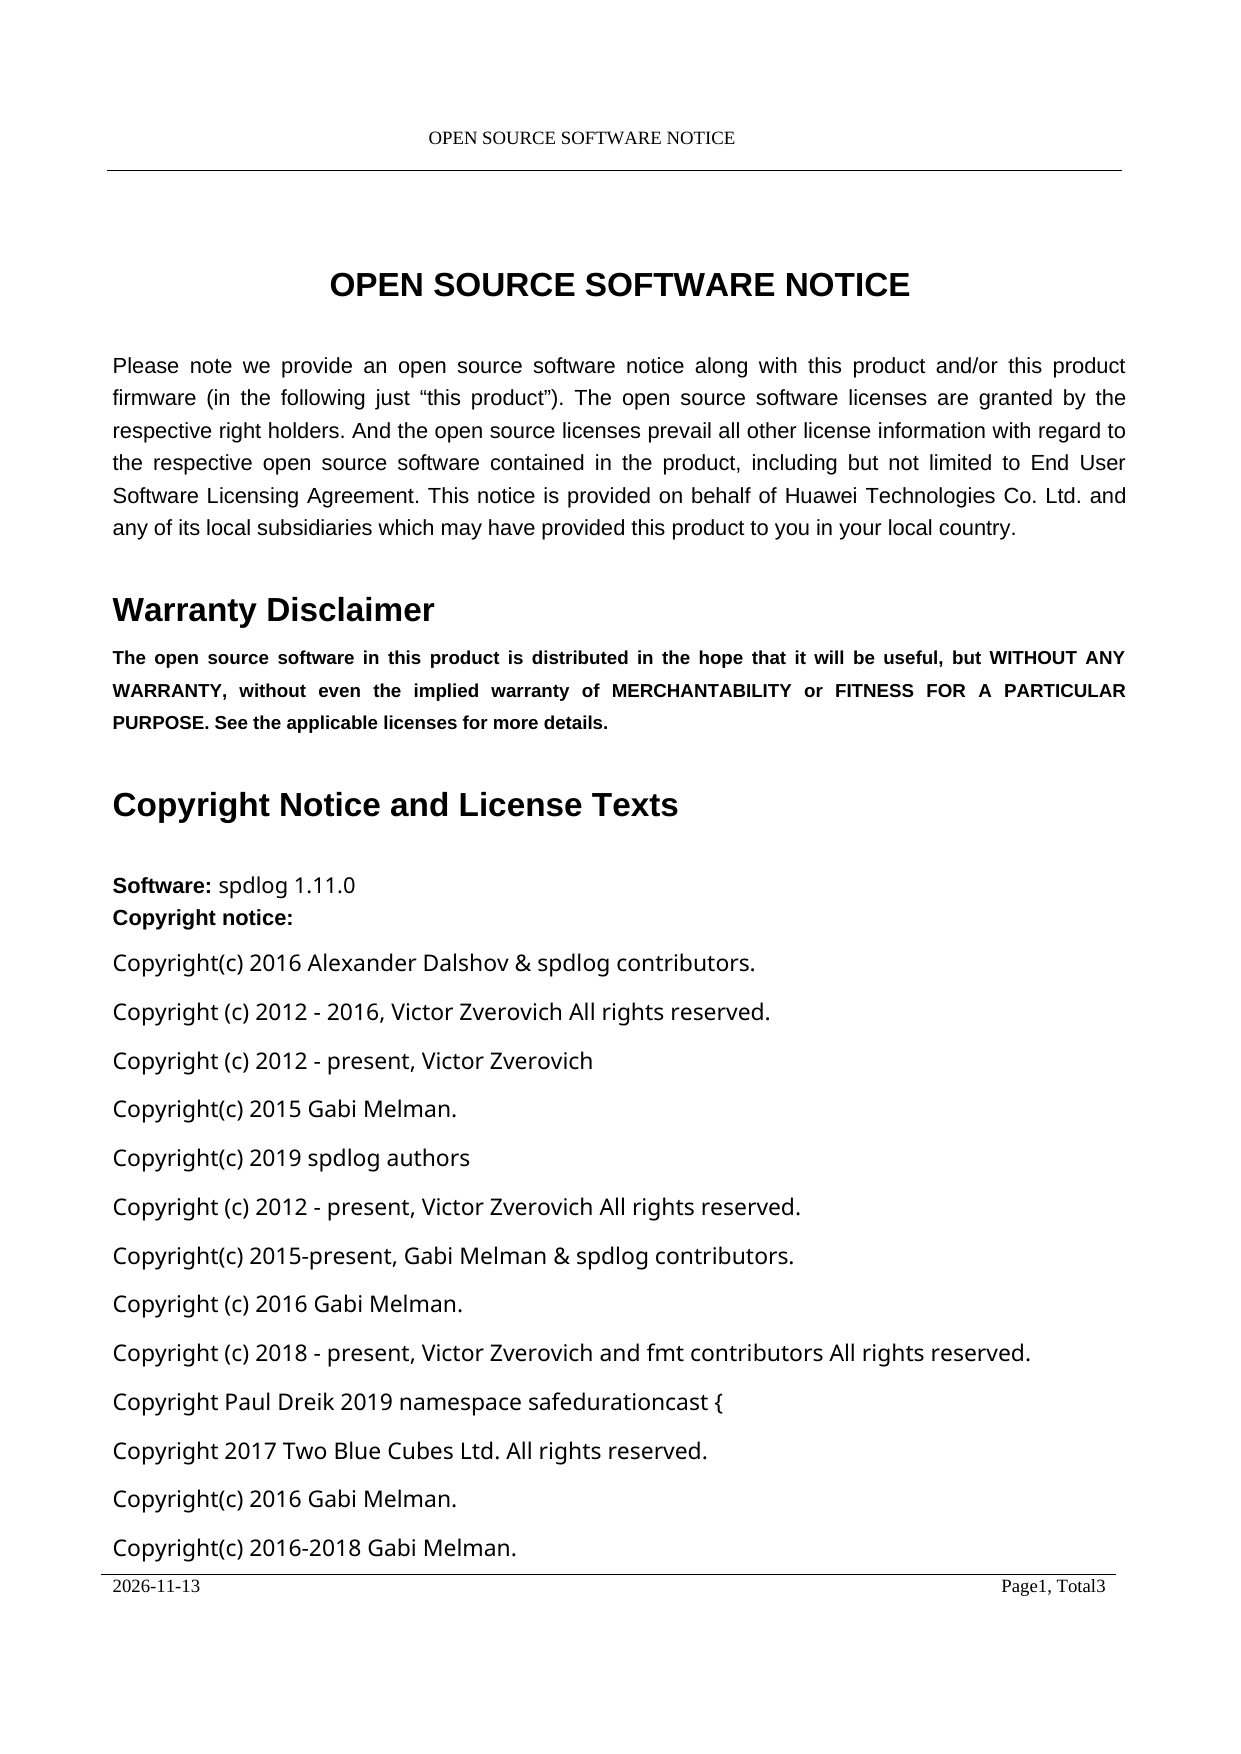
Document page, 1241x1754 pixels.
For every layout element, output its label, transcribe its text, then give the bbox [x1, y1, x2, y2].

text The open source software in this product is distributed in the hope that it will be useful, but WITHOUT ANY WARRANTY, without even the implied warranty of MERCHANTABILITY or FITNESS FOR A PARTICULAR PURPOSE. See the applicable licenses for more details. [112, 641, 1128, 739]
text Copyright Notice and License Texts [112, 771, 1128, 836]
text OPEN SOURCE SOFTWARE NOTICE [112, 251, 1128, 316]
text Warranty Disclaimer [112, 576, 1128, 641]
text Software: spdlog 1.11.0 [112, 869, 1128, 901]
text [112, 947, 1128, 1564]
text Copyright notice: [112, 901, 1128, 934]
text Please note we provide an open source software notice along with this product and/or this product firmware (in the following just “this product”). The open source software licenses are granted by the respective right holders. And the open source licenses prevail all other license information with regard to the respective open source software contained in the product, including but not limited to End User Software Licensing Agreement. This notice is provided on behalf of Huawei Technologies Co. Ltd. and any of its local subsidiaries which may have provided this product to you in your local country. [112, 349, 1128, 544]
